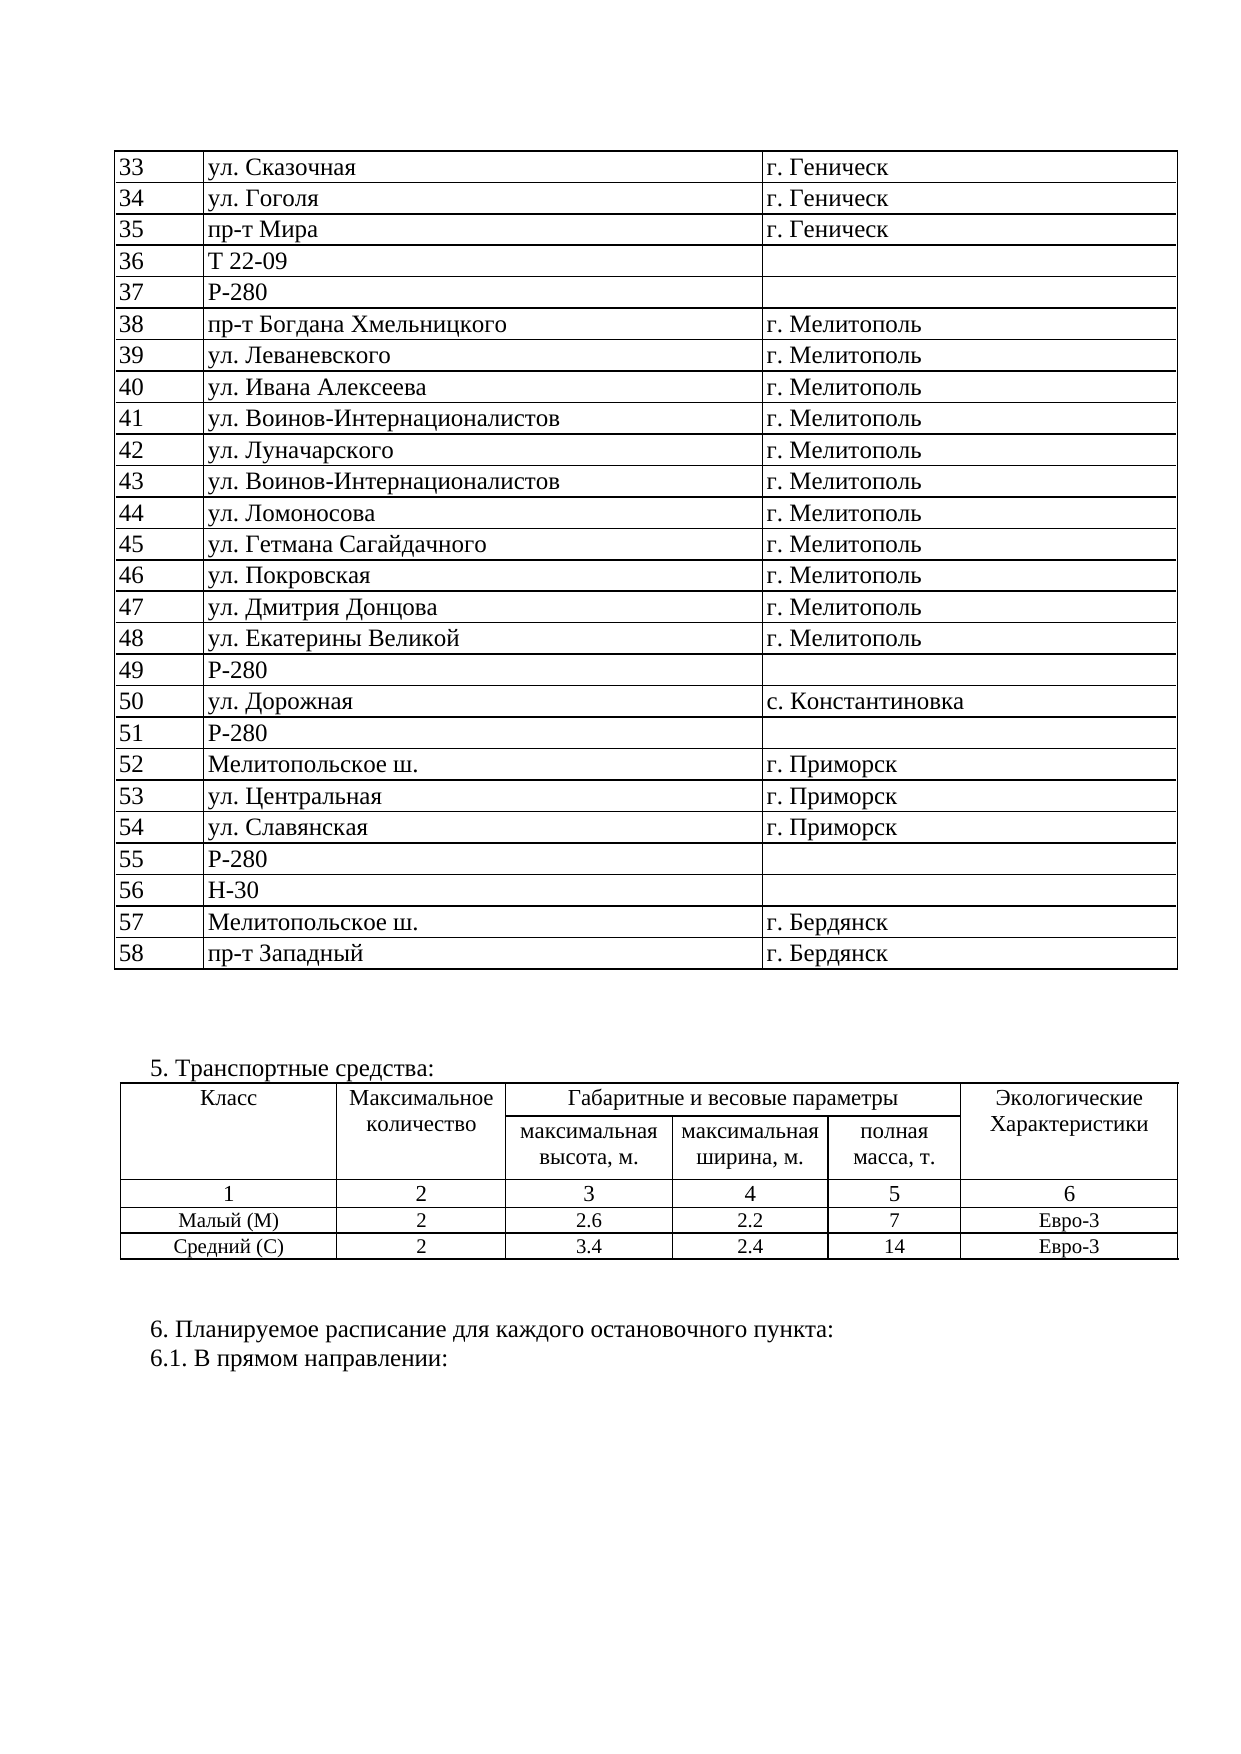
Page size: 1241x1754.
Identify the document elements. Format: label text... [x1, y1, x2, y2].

table_cell ул. Дмитрия Донцова [204, 592, 762, 622]
table_cell г. Геническ [763, 213, 1177, 244]
table_cell 52 [115, 749, 203, 779]
table_cell г. Мелитополь [763, 590, 1177, 622]
table_cell 1 [121, 1180, 336, 1207]
table_cell г. Бердянск [763, 936, 1177, 968]
table_cell Евро-3 [961, 1234, 1177, 1258]
text 6.1. В прямом направлении: [150, 1343, 1090, 1372]
table_cell 55 [115, 843, 203, 873]
table_cell 2 [337, 1180, 505, 1207]
table_cell 47 [115, 591, 203, 622]
table_cell 54 [115, 812, 203, 842]
table_cell 40 [115, 371, 203, 402]
table_cell [763, 244, 1177, 276]
table_cell г. Мелитополь [763, 370, 1177, 402]
table_cell 38 [115, 308, 203, 339]
table_cell ул. Ломоносова [204, 498, 762, 527]
table_header Максимальное количество [337, 1084, 505, 1179]
table_cell ул. Дорожная [204, 686, 762, 716]
table_cell Р-280 [204, 844, 762, 873]
table_cell ул. Гоголя [204, 183, 762, 213]
table_cell 5 [829, 1180, 960, 1207]
text 6. Планируемое расписание для каждого остановочного пункта: [150, 1314, 1090, 1343]
table_cell полная масса, т. [829, 1117, 960, 1179]
table_cell 3 [506, 1180, 672, 1207]
table_cell пр-т Мира [204, 215, 762, 244]
table_cell 42 [115, 434, 203, 464]
table_cell 44 [115, 497, 203, 527]
table_cell 41 [115, 403, 203, 433]
table_cell Т 22-09 [204, 246, 762, 276]
table_cell ул. Воинов-Интернационалистов [204, 466, 762, 496]
table_cell максимальная ширина, м. [673, 1117, 827, 1179]
table_cell 37 [115, 277, 203, 307]
table_cell [763, 653, 1177, 685]
table_cell ул. Гетмана Сагайдачного [204, 529, 762, 559]
table_cell Мелитопольское ш. [204, 907, 762, 936]
table_cell 39 [115, 340, 203, 370]
table_cell 2 [337, 1208, 505, 1232]
table_cell г. Мелитополь [763, 433, 1177, 464]
table_header Габаритные и весовые параметры [506, 1084, 960, 1115]
table_cell 48 [115, 623, 203, 653]
table_cell Р-280 [204, 718, 762, 748]
table_cell ул. Луначарского [204, 435, 762, 464]
table_cell 51 [115, 717, 203, 748]
table_cell ул. Екатерины Великой [204, 623, 762, 653]
table_cell 2 [337, 1234, 505, 1258]
table_header Экологические Характеристики [961, 1084, 1177, 1179]
table_cell Мелитопольское ш. [204, 749, 762, 779]
table_cell с. Константиновка [763, 685, 1177, 716]
table_cell г. Приморск [763, 811, 1177, 842]
table_cell г. Мелитополь [763, 465, 1177, 496]
table_cell г. Мелитополь [763, 307, 1177, 339]
table_cell г. Геническ [763, 181, 1177, 213]
table_cell 45 [115, 529, 203, 559]
table_cell 50 [115, 686, 203, 716]
table_cell ул. Центральная [204, 781, 762, 811]
table_cell г. Приморск [763, 748, 1177, 779]
table_cell г. Приморск [763, 779, 1177, 811]
table_cell 46 [115, 560, 203, 590]
table_cell 2.4 [673, 1234, 827, 1258]
table_cell 58 [115, 938, 203, 968]
table_cell г. Мелитополь [763, 496, 1177, 527]
table_cell ул. Леваневского [204, 340, 762, 370]
table_cell [763, 716, 1177, 748]
table_cell пр-т Западный [204, 938, 762, 968]
table_cell 2.2 [673, 1208, 827, 1232]
table_cell Р-280 [204, 655, 762, 685]
text 5. Транспортные средства: [150, 1053, 1090, 1082]
table_cell г. Мелитополь [763, 559, 1177, 590]
table_cell Р-280 [204, 277, 762, 307]
table_cell г. Мелитополь [763, 622, 1177, 653]
table_cell 14 [829, 1234, 960, 1258]
table_cell 36 [115, 245, 203, 276]
table_cell 49 [115, 654, 203, 685]
table_cell 34 [115, 183, 203, 213]
table_cell [763, 276, 1177, 307]
table_cell Евро-3 [961, 1208, 1177, 1232]
table_cell 35 [115, 214, 203, 244]
table_cell г. Мелитополь [763, 339, 1177, 370]
table_cell 2.6 [506, 1208, 672, 1232]
table_header Класс [121, 1084, 336, 1179]
table_cell Средний (С) [121, 1234, 336, 1258]
table_cell 3.4 [506, 1234, 672, 1258]
table_cell пр-т Богдана Хмельницкого [204, 309, 762, 339]
table_cell 6 [961, 1180, 1177, 1207]
table_cell 7 [829, 1208, 960, 1232]
table_cell 57 [115, 906, 203, 936]
table_cell г. Геническ [763, 152, 1177, 181]
table_cell г. Мелитополь [763, 402, 1177, 433]
table_cell ул. Воинов-Интернационалистов [204, 403, 762, 433]
table_cell 43 [115, 466, 203, 496]
table_cell ул. Ивана Алексеева [204, 372, 762, 402]
table_cell 4 [673, 1180, 827, 1207]
table_cell 53 [115, 780, 203, 811]
table_cell максимальная высота, м. [506, 1117, 672, 1179]
table_cell [763, 842, 1177, 873]
table_cell Н-30 [204, 875, 762, 905]
table_cell [763, 874, 1177, 905]
table_cell ул. Славянская [204, 812, 762, 842]
table_cell ул. Сказочная [204, 152, 762, 181]
table_cell ул. Покровская [204, 561, 762, 590]
table_cell 33 [115, 152, 203, 181]
table_cell г. Бердянск [763, 905, 1177, 936]
table_cell Малый (М) [121, 1208, 336, 1232]
table_cell г. Мелитополь [763, 528, 1177, 559]
table_cell 56 [115, 875, 203, 905]
